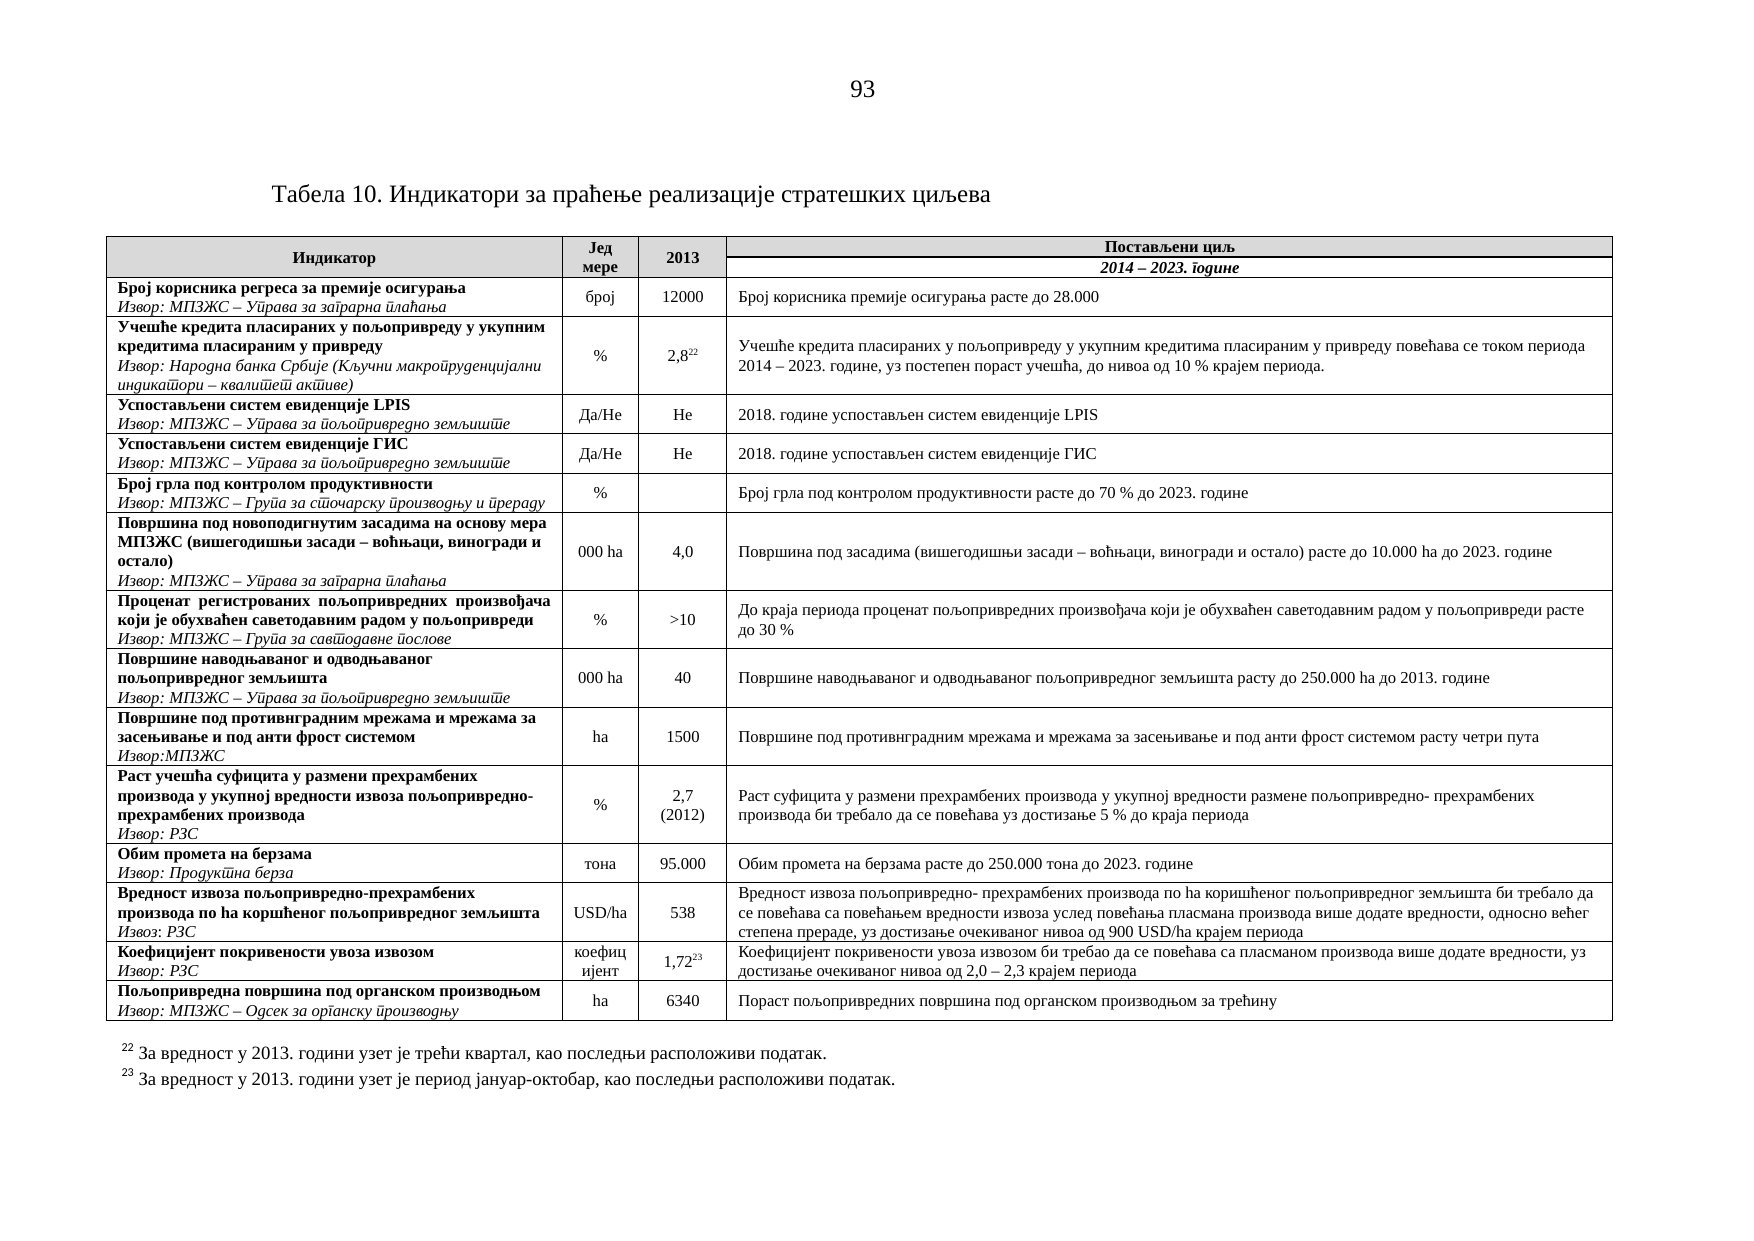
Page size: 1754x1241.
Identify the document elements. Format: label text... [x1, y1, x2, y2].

table_cell Не [639, 434, 726, 472]
table_cell Успостављени систем евиденције ГИС Извор: МПЗЖС – Управа за пољопривредно земљиште [107, 434, 562, 472]
table_cell Површине наводњаваног и одводњаваног пољопривредног земљишта расту до 250.000 ha до 2013. године [727, 649, 1612, 707]
table_cell Вредност извоза пољопривредно- прехрамбених производа по ha коришћеног пољопривредног земљишта би требало да се повећава са повећањем вредности извоза услед повећања пласмана производа више додате вредности, односно већег степена прераде, уз достизање очекиваног нивоа од 900 USD/ha крајем периода [727, 883, 1612, 941]
table_cell 2,8 [639, 317, 726, 394]
table_cell Учешће кредита пласираних у пољопривреду у укупним кредитима пласираним у привреду повећава се током периода 2014 – 2023. године, уз постепен пораст учешћа, до нивоа од 10 % крајем периода. [727, 317, 1612, 394]
table_cell Површина под засадима (вишегодишњи засади – воћњаци, виногради и остало) расте до 10.000 ha до 2023. године [727, 513, 1612, 589]
table_cell Успостављени систем евиденције LPIS Извор: МПЗЖС – Управа за пољопривредно земљиште [107, 395, 562, 433]
table_cell ha [563, 708, 638, 765]
table_cell Проценат регистрованих пољопривредних произвођача који је обухваћен саветодавним радом у пољопривреди Извор: МПЗЖС – Група за савтодавне послове [107, 591, 562, 648]
table_cell Коефицијент покривености увоза извозом Извор: РЗС [107, 942, 562, 980]
text Табела 10. Индикатори за праћење реализације стратешких циљева [121, 179, 1604, 207]
table_cell Учешће кредита пласираних у пољопривреду у укупним кредитима пласираним у привреду Извор: Народна банка Србије (Кључни макропруденцијални индикатори – квалитет активе) [107, 317, 562, 394]
table_cell Пољопривредна површина под органском производњом Извор: МПЗЖС – Одсек за органску производњу [107, 981, 562, 1019]
table_cell тона [563, 844, 638, 882]
table_cell >10 [639, 591, 726, 648]
table_cell Да/Не [563, 395, 638, 433]
table_cell Не [639, 395, 726, 433]
table_cell Раст суфицита у размени прехрамбених производа у укупној вредности размене пољопривредно- прехрамбених производа би требало да се повећава уз достизање 5 % до краја периода [727, 766, 1612, 843]
table_cell ha [563, 981, 638, 1019]
table_cell Раст учешћа суфицита у размени прехрамбених производа у укупној вредности извоза пољопривредно-прехрамбених производа Извор: РЗС [107, 766, 562, 843]
table_cell Број корисника премије осигурања расте до 28.000 [727, 278, 1612, 316]
table_cell 95.000 [639, 844, 726, 882]
table_cell коефицијент [563, 942, 638, 980]
table_cell USD/ha [563, 883, 638, 941]
table_cell 2014 – 2023. године [727, 258, 1612, 277]
table_cell Коефицијент покривености увоза извозом би требао да се повећава са пласманом производа више додате вредности, уз достизање очекиваног нивоа од 2,0 – 2,3 крајем периода [727, 942, 1612, 980]
table_header Јед мере [563, 237, 638, 277]
table_cell Да/Не [563, 434, 638, 472]
table_cell Број грла под контролом продуктивности Извор: МПЗЖС – Група за сточарску производњу и прераду [107, 474, 562, 512]
table_cell 4,0 [639, 513, 726, 589]
table_cell 000 ha [563, 513, 638, 589]
table_cell Површине под противнградним мрежама и мрежама за засењивање и под анти фрост системом расту четри пута [727, 708, 1612, 765]
table_cell 6340 [639, 981, 726, 1019]
table_cell 2018. године успостављен систем евиденције LPIS [727, 395, 1612, 433]
table_cell Обим промета на берзама Извор: Продуктна берза [107, 844, 562, 882]
table_cell Површине под противнградним мрежама и мрежама за засењивање и под анти фрост системом Извор:МПЗЖС [107, 708, 562, 765]
table_cell 000 ha [563, 649, 638, 707]
table_cell Пораст пољопривредних површина под органском производњом за трећину [727, 981, 1612, 1019]
table_cell број [563, 278, 638, 316]
table_cell Број грла под контролом продуктивности расте до 70 % до 2023. године [727, 474, 1612, 512]
table_cell 1,72 [639, 942, 726, 980]
table_cell 2018. године успостављен систем евиденције ГИС [727, 434, 1612, 472]
table_cell 538 [639, 883, 726, 941]
table_cell [639, 474, 726, 512]
table_cell Вредност извоза пољопривредно-прехрамбених производа по ha коршћеног пољопривредног земљишта Извоз: РЗС [107, 883, 562, 941]
table_header Постављени циљ [727, 237, 1612, 256]
table_cell % [563, 317, 638, 394]
table_cell % [563, 591, 638, 648]
table_cell Површина под новоподигнутим засадима на основу мера МПЗЖС (вишегодишњи засади – воћњаци, виногради и остало) Извор: МПЗЖС – Управа за заграрна плаћања [107, 513, 562, 589]
table_cell % [563, 766, 638, 843]
table_cell 12000 [639, 278, 726, 316]
table_cell Број корисника регреса за премије осигурања Извор: МПЗЖС – Управа за заграрна плаћања [107, 278, 562, 316]
table_cell % [563, 474, 638, 512]
table_cell 40 [639, 649, 726, 707]
table_cell До краја периода проценат пољопривредних произвођача који је обухваћен саветодавним радом у пољопривреди расте до 30 % [727, 591, 1612, 648]
table_header 2013 [639, 237, 726, 277]
table_cell 2,7 (2012) [639, 766, 726, 843]
table_cell 1500 [639, 708, 726, 765]
table_cell Површине наводњаваног и одводњаваног пољопривредног земљишта Извор: МПЗЖС – Управа за пољопривредно земљиште [107, 649, 562, 707]
table_header Индикатор [107, 237, 562, 277]
table_cell Обим промета на берзама расте до 250.000 тона до 2023. године [727, 844, 1612, 882]
